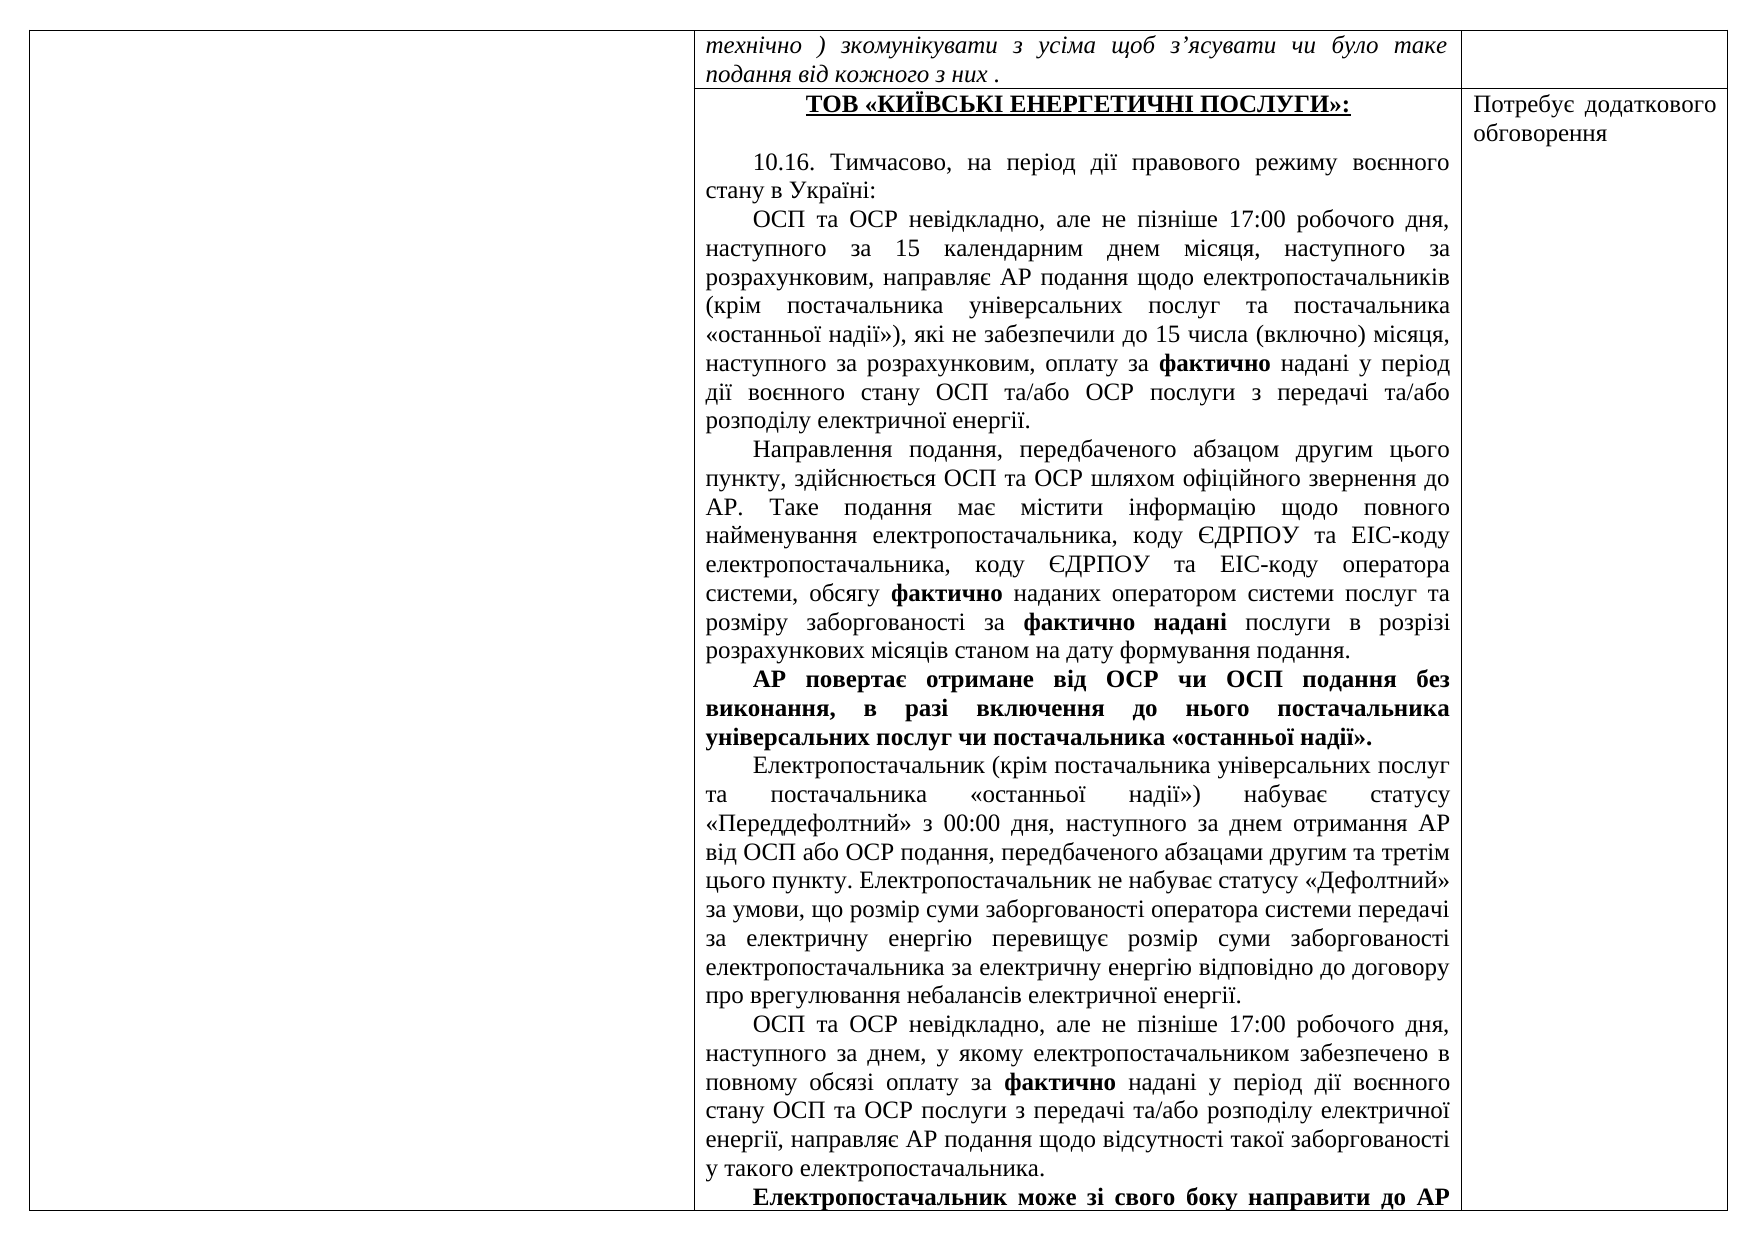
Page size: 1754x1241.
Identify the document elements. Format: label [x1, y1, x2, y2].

table_cell [1462, 89, 1727, 1210]
table_cell [1462, 31, 1727, 88]
table_cell [695, 31, 1461, 88]
table_cell [695, 89, 1461, 1210]
